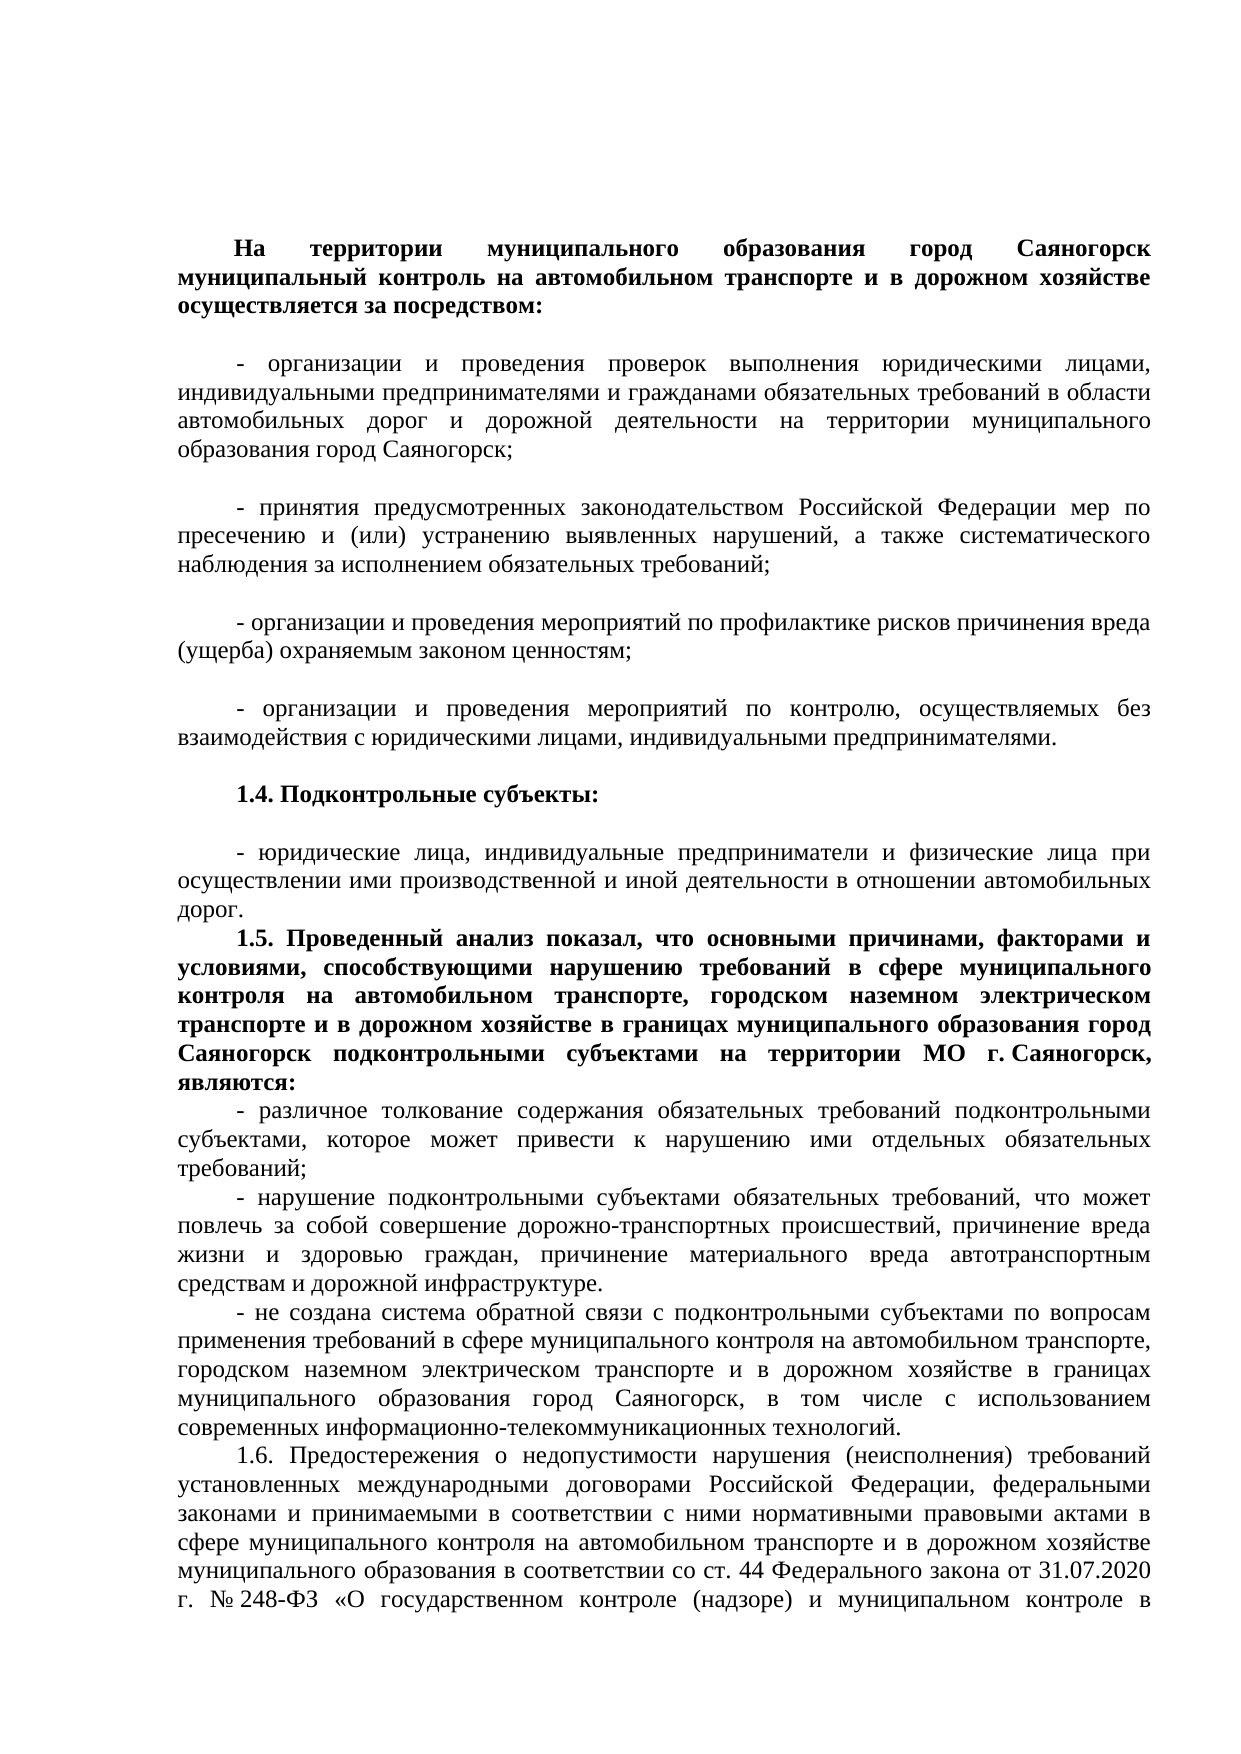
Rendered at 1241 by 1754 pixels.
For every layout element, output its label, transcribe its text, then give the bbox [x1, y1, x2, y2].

text - нарушение подконтрольными субъектами обязательных требований, что может повлечь за собой совершение дорожно-транспортных происшествий, причинение вреда жизни и здоровью граждан, причинение материального вреда автотранспортным средствам и дорожной инфраструктуре. [177, 1182, 1152, 1297]
text - юридические лица, индивидуальные предприниматели и физические лица при осуществлении ими производственной и иной деятельности в отношении автомобильных дорог. [177, 837, 1152, 923]
text На территории муниципального образования город Саяногорск муниципальный контроль на автомобильном транспорте и в дорожном хозяйстве осуществляется за посредством: [177, 233, 1152, 319]
text - различное толкование содержания обязательных требований подконтрольными субъектами, которое может привести к нарушению ими отдельных обязательных требований; [177, 1096, 1152, 1182]
text 1.4. Подконтрольные субъекты: [177, 779, 1152, 808]
title - организации и проведения мероприятий по профилактике рисков причинения вреда (ущерба) охраняемым законом ценностям; [177, 607, 1152, 664]
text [177, 1441, 1152, 1613]
title - принятия предусмотренных законодательством Российской Федерации мер по пресечению и (или) устранению выявленных нарушений, а также систематического наблюдения за исполнением обязательных требований; [177, 492, 1152, 578]
title - организации и проведения проверок выполнения юридическими лицами, индивидуальными предпринимателями и гражданами обязательных требований в области автомобильных дорог и дорожной деятельности на территории муниципального образования город Саяногорск; [177, 348, 1152, 463]
text - не создана система обратной связи с подконтрольными субъектами по вопросам применения требований в сфере муниципального контроля на автомобильном транспорте, городском наземном электрическом транспорте и в дорожном хозяйстве в границах муниципального образования город Саяногорск, в том числе с использованием современных информационно-телекоммуникационных технологий. [177, 1297, 1152, 1441]
text 1.5. Проведенный анализ показал, что основными причинами, факторами и условиями, способствующими нарушению требований в сфере муниципального контроля на автомобильном транспорте, городском наземном электрическом транспорте и в дорожном хозяйстве в границах муниципального образования город Саяногорск подконтрольными субъектами на территории МО г. Саяногорск, являются: [177, 923, 1152, 1096]
title - организации и проведения мероприятий по контролю, осуществляемых без взаимодействия с юридическими лицами, индивидуальными предпринимателями. [177, 693, 1152, 751]
